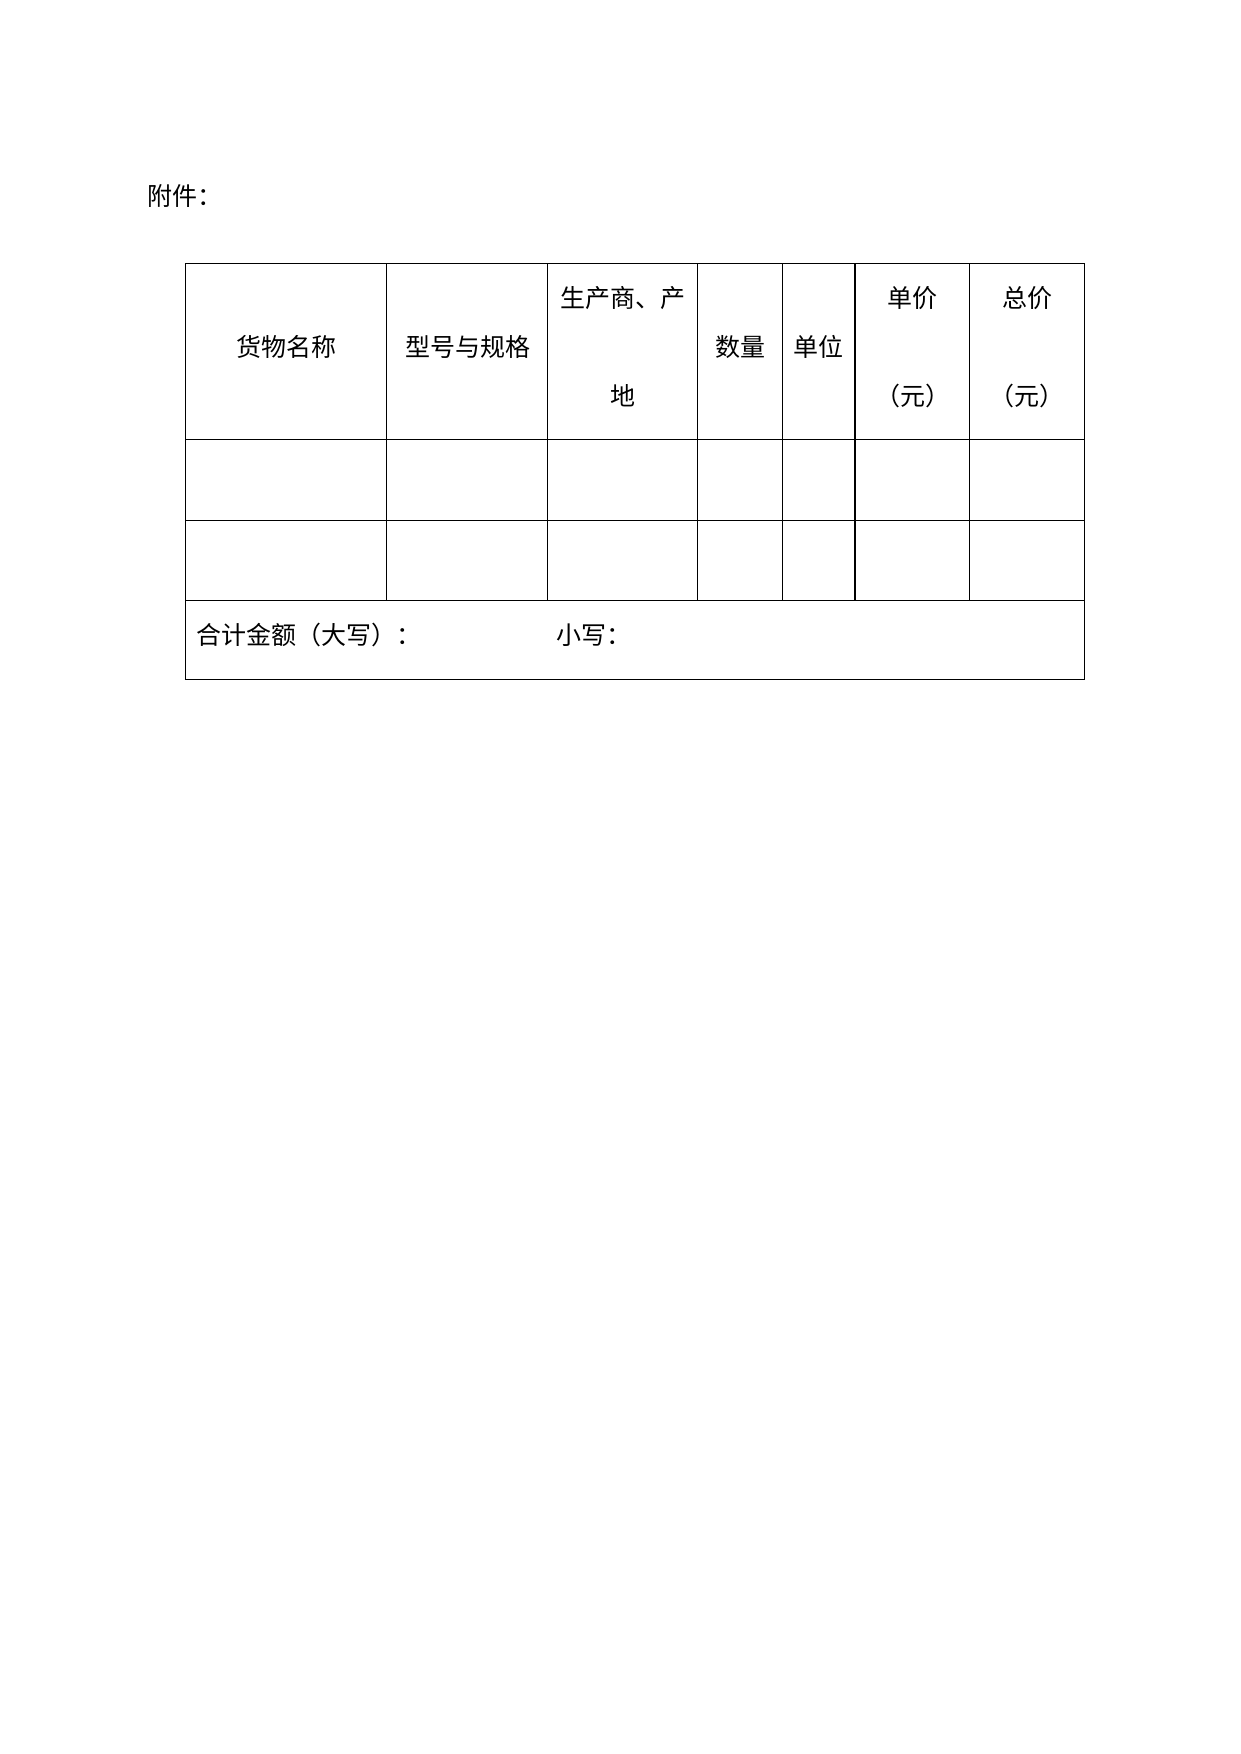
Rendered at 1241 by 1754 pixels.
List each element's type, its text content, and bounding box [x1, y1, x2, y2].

table_header 货物名称 [186, 264, 386, 439]
table_cell 合计金额（大写）： 小写： [186, 601, 1084, 678]
table_cell [970, 440, 1084, 519]
table_header 单价（元） [856, 264, 969, 439]
table_header 型号与规格 [387, 264, 547, 439]
table_cell [387, 521, 547, 600]
table_header 生产商、产地 [548, 264, 697, 439]
table_header 数量 [698, 264, 782, 439]
table_cell [783, 440, 854, 519]
table_header 总价（元） [970, 264, 1084, 439]
table_cell [698, 440, 782, 519]
table_cell [856, 440, 969, 519]
table_cell [186, 440, 386, 519]
table_cell [856, 521, 969, 600]
table_cell [698, 521, 782, 600]
table_cell [548, 440, 697, 519]
table_cell [186, 521, 386, 600]
text 附件： [148, 162, 1122, 227]
table_cell [783, 521, 854, 600]
table_cell [970, 521, 1084, 600]
table_cell [548, 521, 697, 600]
table_cell [387, 440, 547, 519]
table_header 单位 [783, 264, 854, 439]
